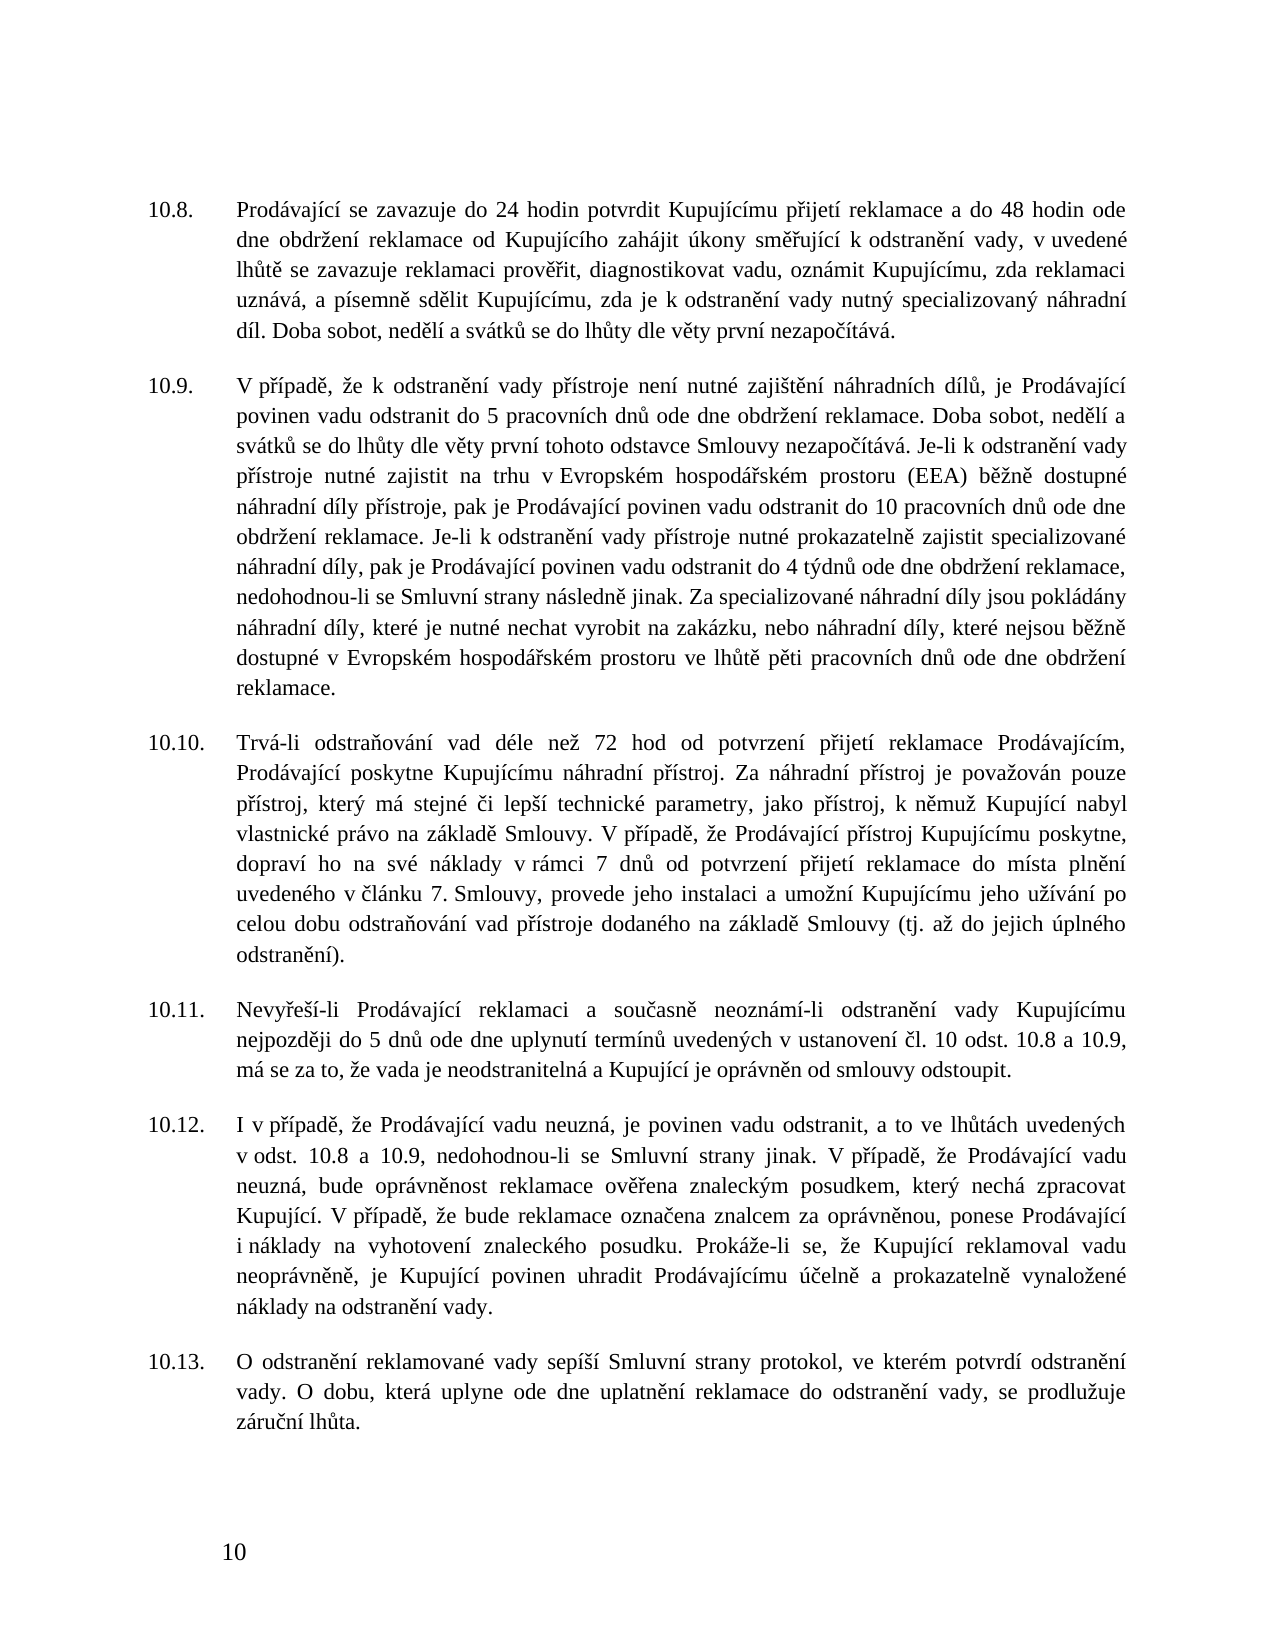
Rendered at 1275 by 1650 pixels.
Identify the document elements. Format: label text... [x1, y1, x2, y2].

subtitle Nevyřeší-li Prodávající reklamaci a současně neoznámí-li odstranění vady Kupujícímu nejpozději do 5 dnů ode dne uplynutí termínů uvedených v ustanovení čl. 10 odst. 10.8 a 10.9, má se za to, že vada je neodstranitelná a Kupující je oprávněn od smlouvy odstoupit. [148, 996, 1127, 1083]
subtitle I v případě, že Prodávající vadu neuzná, je povinen vadu odstranit, a to ve lhůtách uvedených v odst. 10.8 a 10.9, nedohodnou-li se Smluvní strany jinak. V případě, že Prodávající vadu neuzná, bude oprávněnost reklamace ověřena znaleckým posudkem, který nechá zpracovat Kupující. V případě, že bude reklamace označena znalcem za oprávněnou, ponese Prodávající i náklady na vyhotovení znaleckého posudku. Prokáže-li se, že Kupující reklamoval vadu neoprávněně, je Kupující povinen uhradit Prodávajícímu účelně a prokazatelně vynaložené náklady na odstranění vady. [148, 1111, 1127, 1319]
subtitle Prodávající se zavazuje do 24 hodin potvrdit Kupujícímu přijetí reklamace a do 48 hodin ode dne obdržení reklamace od Kupujícího zahájit úkony směřující k odstranění vady, v uvedené lhůtě se zavazuje reklamaci prověřit, diagnostikovat vadu, oznámit Kupujícímu, zda reklamaci uznává, a písemně sdělit Kupujícímu, zda je k odstranění vady nutný specializovaný náhradní díl. Doba sobot, nedělí a svátků se do lhůty dle věty první nezapočítává. [148, 196, 1127, 343]
subtitle O odstranění reklamované vady sepíší Smluvní strany protokol, ve kterém potvrdí odstranění vady. O dobu, která uplyne ode dne uplatnění reklamace do odstranění vady, se prodlužuje záruční lhůta. [148, 1348, 1127, 1435]
subtitle Trvá-li odstraňování vad déle než 72 hod od potvrzení přijetí reklamace Prodávajícím, Prodávající poskytne Kupujícímu náhradní přístroj. Za náhradní přístroj je považován pouze přístroj, který má stejné či lepší technické parametry, jako přístroj, k němuž Kupující nabyl vlastnické právo na základě Smlouvy. V případě, že Prodávající přístroj Kupujícímu poskytne, dopraví ho na své náklady v rámci 7 dnů od potvrzení přijetí reklamace do místa plnění uvedeného v článku 7. Smlouvy, provede jeho instalaci a umožní Kupujícímu jeho užívání po celou dobu odstraňování vad přístroje dodaného na základě Smlouvy (tj. až do jejich úplného odstranění). [148, 729, 1127, 967]
subtitle V případě, že k odstranění vady přístroje není nutné zajištění náhradních dílů, je Prodávající povinen vadu odstranit do 5 pracovních dnů ode dne obdržení reklamace. Doba sobot, nedělí a svátků se do lhůty dle věty první tohoto odstavce Smlouvy nezapočítává. Je-li k odstranění vady přístroje nutné zajistit na trhu v Evropském hospodářském prostoru (EEA) běžně dostupné náhradní díly přístroje, pak je Prodávající povinen vadu odstranit do 10 pracovních dnů ode dne obdržení reklamace. Je-li k odstranění vady přístroje nutné prokazatelně zajistit specializované náhradní díly, pak je Prodávající povinen vadu odstranit do 4 týdnů ode dne obdržení reklamace, nedohodnou-li se Smluvní strany následně jinak. Za specializované náhradní díly jsou pokládány náhradní díly, které je nutné nechat vyrobit na zakázku, nebo náhradní díly, které nejsou běžně dostupné v Evropském hospodářském prostoru ve lhůtě pěti pracovních dnů ode dne obdržení reklamace. [148, 372, 1127, 700]
